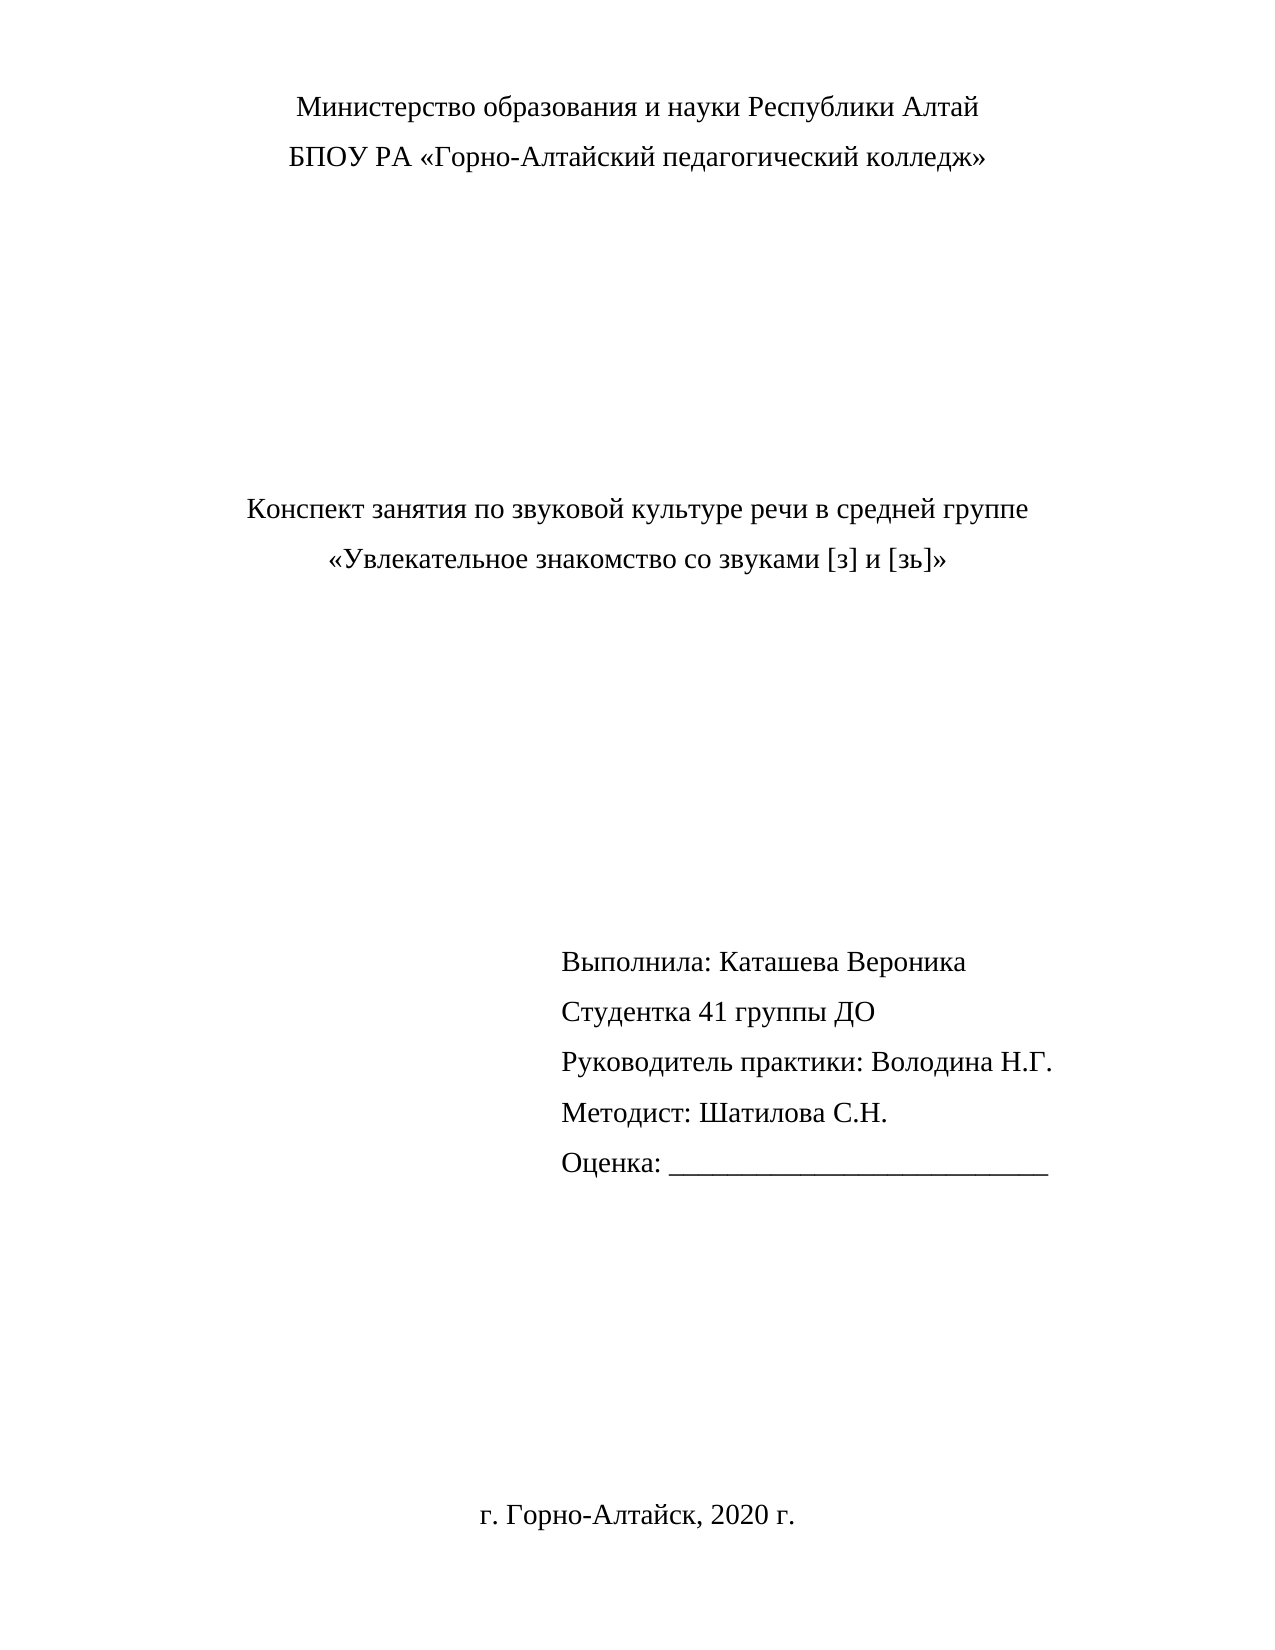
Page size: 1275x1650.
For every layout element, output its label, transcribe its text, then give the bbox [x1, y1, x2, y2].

text Студентка 41 группы ДО [89, 994, 1186, 1028]
text Министерство образования и науки Республики Алтай [89, 89, 1186, 122]
text Методист: Шатилова С.Н. [89, 1095, 1186, 1128]
text г. Горно-Алтайск, 2020 г. [89, 1497, 1186, 1531]
text БПОУ РА «Горно-Алтайский педагогический колледж» [89, 139, 1186, 172]
text Оценка: __________________________ [89, 1145, 1186, 1179]
text Конспект занятия по звуковой культуре речи в средней группе [89, 491, 1186, 525]
text Руководитель практики: Володина Н.Г. [89, 1044, 1186, 1078]
text Выполнила: Каташева Вероника [89, 944, 1186, 977]
text «Увлекательное знакомство со звуками [з] и [зь]» [89, 541, 1186, 575]
